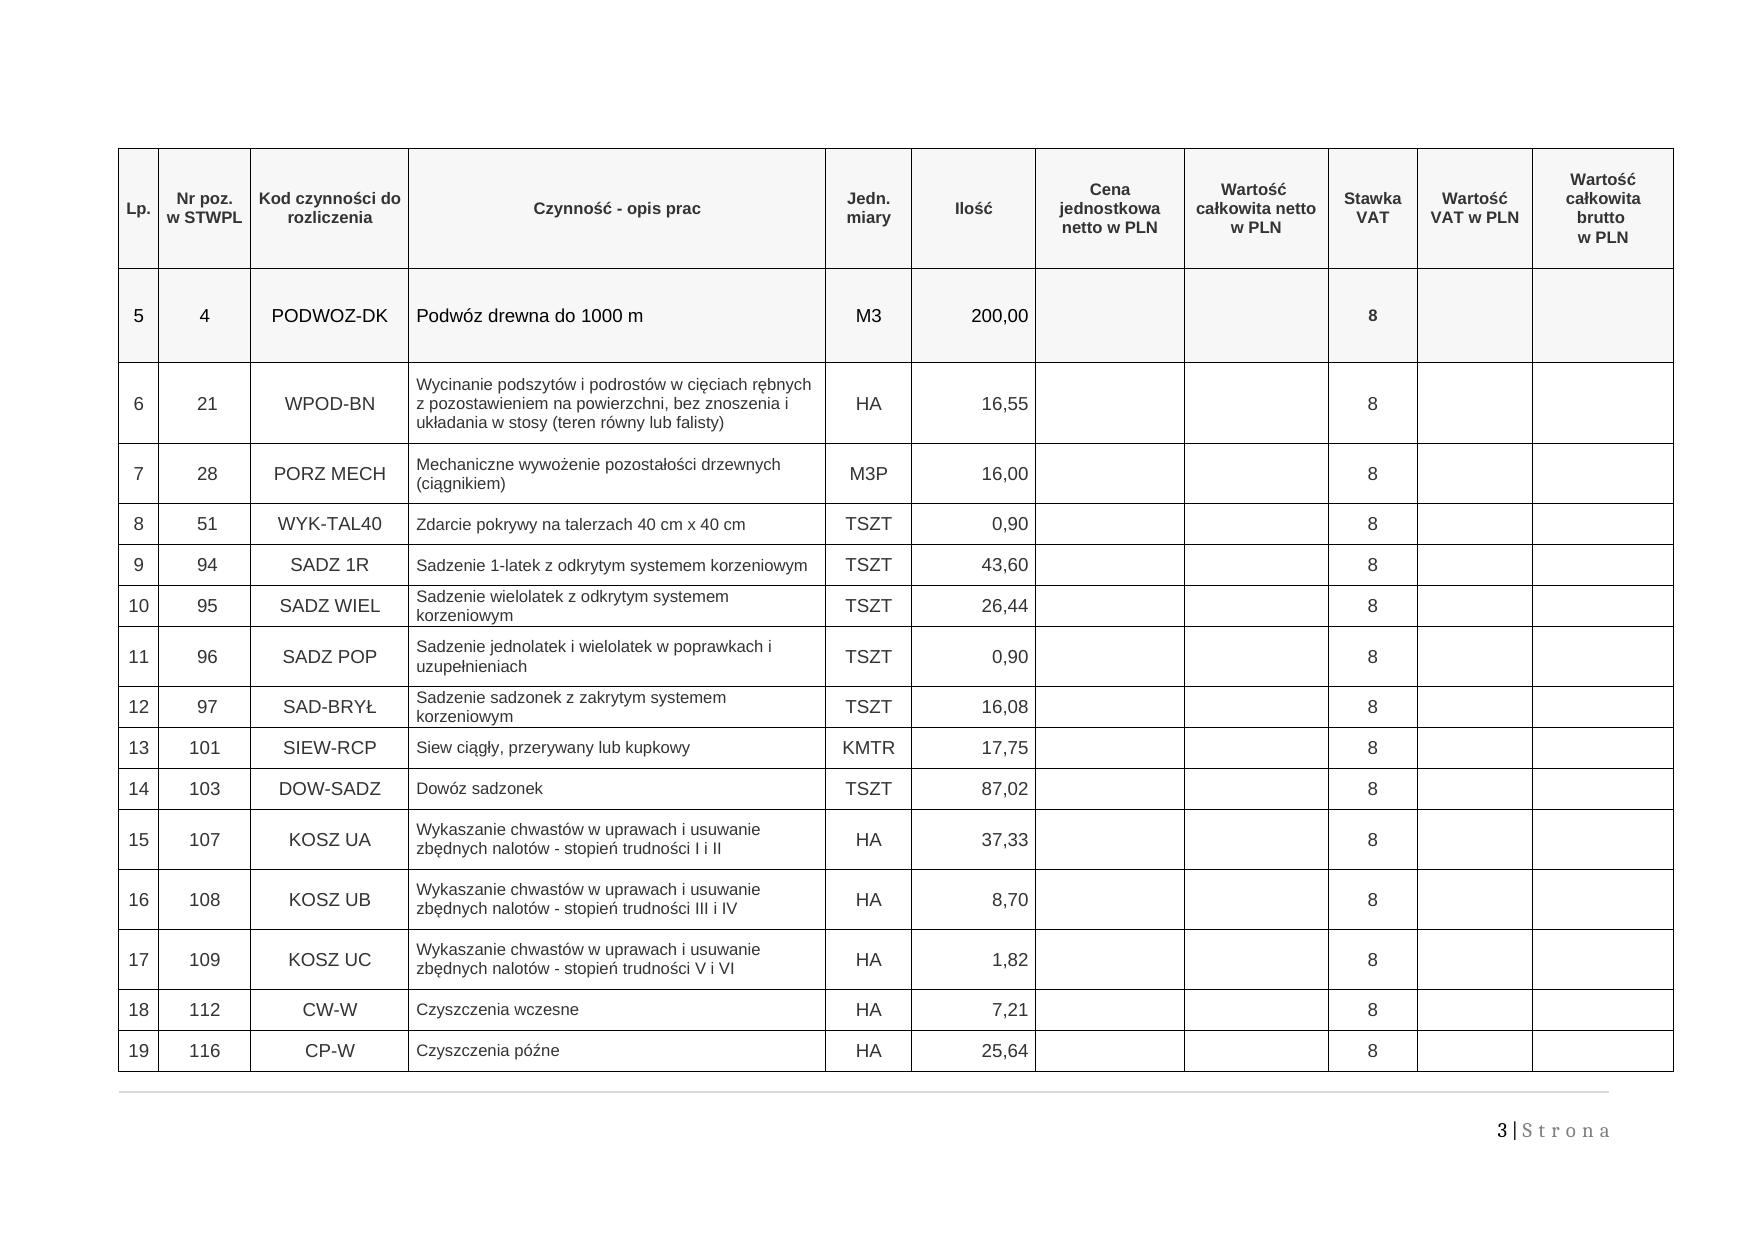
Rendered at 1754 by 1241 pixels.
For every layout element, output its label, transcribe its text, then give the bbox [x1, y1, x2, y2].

table_cell Ilość [912, 149, 1035, 268]
table_cell Kod czynności do rozliczenia [251, 149, 408, 268]
table_cell [1185, 728, 1328, 768]
table_cell Lp. [119, 149, 158, 268]
table_cell [1418, 930, 1532, 989]
table_cell KOSZ UA [251, 810, 408, 869]
table_cell 16,00 [912, 444, 1035, 503]
table_cell 8 [1329, 444, 1417, 503]
table_cell Wartość VAT w PLN [1418, 149, 1532, 268]
table_cell 26,44 [912, 586, 1035, 626]
table_cell CP-W [251, 1031, 408, 1071]
table_cell [1036, 504, 1184, 544]
table_cell 116 [159, 1031, 250, 1071]
table_cell 6 [119, 363, 158, 443]
table_cell [1185, 363, 1328, 443]
table_cell [1185, 444, 1328, 503]
table_cell 25,64 [912, 1031, 1035, 1071]
table_cell 8 [1329, 769, 1417, 809]
table_cell 51 [159, 504, 250, 544]
table_cell 18 [119, 990, 158, 1029]
table_cell Podwóz drewna do 1000 m [409, 269, 825, 362]
table_cell 8 [1329, 586, 1417, 626]
table_cell [1418, 810, 1532, 869]
table_cell 16,55 [912, 363, 1035, 443]
table_cell Mechaniczne wywożenie pozostałości drzewnych (ciągnikiem) [409, 444, 825, 503]
table_cell Wykaszanie chwastów w uprawach i usuwanie zbędnych nalotów - stopień trudności V i VI [409, 930, 825, 989]
table_cell [1533, 627, 1673, 686]
table_cell 109 [159, 930, 250, 989]
table_cell 15 [119, 810, 158, 869]
table_cell [1533, 545, 1673, 585]
table_cell 4 [159, 269, 250, 362]
table_cell 8 [1329, 363, 1417, 443]
table_cell [1185, 687, 1328, 727]
table_cell WPOD-BN [251, 363, 408, 443]
table_cell [1418, 363, 1532, 443]
table_cell [1185, 586, 1328, 626]
table_cell 200,00 [912, 269, 1035, 362]
table_cell TSZT [826, 504, 911, 544]
table_cell 14 [119, 769, 158, 809]
table_cell Wykaszanie chwastów w uprawach i usuwanie zbędnych nalotów - stopień trudności III i IV [409, 870, 825, 929]
table_cell 0,90 [912, 504, 1035, 544]
table_cell CW-W [251, 990, 408, 1029]
table_cell 5 [119, 269, 158, 362]
table_cell [1418, 990, 1532, 1029]
table_cell Nr poz. w STWPL [159, 149, 250, 268]
table_cell 11 [119, 627, 158, 686]
table_cell Wykaszanie chwastów w uprawach i usuwanie zbędnych nalotów - stopień trudności I i II [409, 810, 825, 869]
table_cell [1036, 363, 1184, 443]
table_cell [1185, 930, 1328, 989]
table_cell 16 [119, 870, 158, 929]
table_cell [1036, 627, 1184, 686]
table_cell 8 [1329, 687, 1417, 727]
table_cell 112 [159, 990, 250, 1029]
table_cell WYK-TAL40 [251, 504, 408, 544]
table_cell M3 [826, 269, 911, 362]
table_cell [1185, 545, 1328, 585]
table_cell Wartość całkowita brutto w PLN [1533, 149, 1673, 268]
table_cell Dowóz sadzonek [409, 769, 825, 809]
table_cell 8 [1329, 728, 1417, 768]
table_cell [1533, 810, 1673, 869]
table_cell 7 [119, 444, 158, 503]
table_cell [1533, 687, 1673, 727]
table_cell Sadzenie sadzonek z zakrytym systemem korzeniowym [409, 687, 825, 727]
table_cell KMTR [826, 728, 911, 768]
table_cell [1418, 687, 1532, 727]
table_cell [1533, 363, 1673, 443]
table_cell TSZT [826, 769, 911, 809]
table_cell 8 [1329, 810, 1417, 869]
table_cell 21 [159, 363, 250, 443]
table_cell 8 [1329, 990, 1417, 1029]
table_cell PODWOZ-DK [251, 269, 408, 362]
table_cell HA [826, 810, 911, 869]
table_cell [1036, 687, 1184, 727]
table_cell 1,82 [912, 930, 1035, 989]
table_cell 108 [159, 870, 250, 929]
table_cell 0,90 [912, 627, 1035, 686]
table_cell [1185, 810, 1328, 869]
table_cell [1036, 586, 1184, 626]
table_cell [1533, 269, 1673, 362]
table_cell [1185, 627, 1328, 686]
table_cell [1185, 990, 1328, 1029]
table_cell 101 [159, 728, 250, 768]
table_cell HA [826, 870, 911, 929]
table_cell 10 [119, 586, 158, 626]
table_cell TSZT [826, 586, 911, 626]
table_cell 8 [1329, 269, 1417, 362]
table_cell DOW-SADZ [251, 769, 408, 809]
table_cell [1185, 870, 1328, 929]
table_cell [1036, 769, 1184, 809]
table_cell Sadzenie 1-latek z odkrytym systemem korzeniowym [409, 545, 825, 585]
table_cell 8 [1329, 545, 1417, 585]
table_cell [1185, 769, 1328, 809]
table_cell HA [826, 990, 911, 1029]
table_cell 8 [1329, 504, 1417, 544]
table_cell 95 [159, 586, 250, 626]
table_cell Wycinanie podszytów i podrostów w cięciach rębnych z pozostawieniem na powierzchni, bez znoszenia i układania w stosy (teren równy lub falisty) [409, 363, 825, 443]
table_cell [1418, 586, 1532, 626]
table_cell Wartość całkowita netto w PLN [1185, 149, 1328, 268]
table_cell KOSZ UB [251, 870, 408, 929]
table_cell 13 [119, 728, 158, 768]
table_cell HA [826, 1031, 911, 1071]
table_cell [1036, 444, 1184, 503]
table_cell TSZT [826, 687, 911, 727]
table_cell Siew ciągły, przerywany lub kupkowy [409, 728, 825, 768]
table_cell 8 [119, 504, 158, 544]
table_cell 17,75 [912, 728, 1035, 768]
table_cell SADZ 1R [251, 545, 408, 585]
table_cell TSZT [826, 627, 911, 686]
table_cell 94 [159, 545, 250, 585]
table_cell TSZT [826, 545, 911, 585]
table_cell 97 [159, 687, 250, 727]
table_cell 103 [159, 769, 250, 809]
table_cell [1418, 504, 1532, 544]
table_cell 19 [119, 1031, 158, 1071]
table_cell [1036, 728, 1184, 768]
table_cell [1036, 870, 1184, 929]
table_cell 96 [159, 627, 250, 686]
table_cell [1533, 769, 1673, 809]
table_cell SADZ POP [251, 627, 408, 686]
table_cell [1036, 930, 1184, 989]
table_cell [1533, 990, 1673, 1029]
table_cell SIEW-RCP [251, 728, 408, 768]
table_cell 8 [1329, 870, 1417, 929]
table_cell Jedn. miary [826, 149, 911, 268]
table_cell 16,08 [912, 687, 1035, 727]
table_cell [1185, 504, 1328, 544]
table_cell [1533, 728, 1673, 768]
table_cell [1533, 870, 1673, 929]
table_cell [1418, 870, 1532, 929]
table_cell SADZ WIEL [251, 586, 408, 626]
table_cell Sadzenie wielolatek z odkrytym systemem korzeniowym [409, 586, 825, 626]
table_cell [1036, 269, 1184, 362]
table_cell [1418, 1031, 1532, 1071]
table_cell KOSZ UC [251, 930, 408, 989]
table_cell 8 [1329, 930, 1417, 989]
table_cell HA [826, 363, 911, 443]
table_cell Czyszczenia późne [409, 1031, 825, 1071]
table_cell [1036, 545, 1184, 585]
table_cell 28 [159, 444, 250, 503]
table_cell 12 [119, 687, 158, 727]
table_cell [1185, 269, 1328, 362]
table_cell [1418, 627, 1532, 686]
table_cell Stawka VAT [1329, 149, 1417, 268]
table_cell [1036, 990, 1184, 1029]
table_cell 17 [119, 930, 158, 989]
table_cell [1533, 586, 1673, 626]
table_cell [1418, 545, 1532, 585]
table_cell HA [826, 930, 911, 989]
table_cell M3P [826, 444, 911, 503]
table_cell [1418, 769, 1532, 809]
table_cell [1418, 269, 1532, 362]
table_cell [1533, 930, 1673, 989]
table_cell 8 [1329, 1031, 1417, 1071]
table_cell [1418, 444, 1532, 503]
table_cell [1036, 1031, 1184, 1071]
table_cell 8 [1329, 627, 1417, 686]
table_cell 8,70 [912, 870, 1035, 929]
table_cell 9 [119, 545, 158, 585]
table_cell 107 [159, 810, 250, 869]
table_cell 7,21 [912, 990, 1035, 1029]
table_cell [1533, 1031, 1673, 1071]
table_cell SAD-BRYŁ [251, 687, 408, 727]
table_cell Sadzenie jednolatek i wielolatek w poprawkach i uzupełnieniach [409, 627, 825, 686]
table_cell [1533, 504, 1673, 544]
table_cell [1036, 810, 1184, 869]
table_cell Zdarcie pokrywy na talerzach 40 cm x 40 cm [409, 504, 825, 544]
table_cell PORZ MECH [251, 444, 408, 503]
table_cell [1185, 1031, 1328, 1071]
table_cell [1533, 444, 1673, 503]
table_cell 43,60 [912, 545, 1035, 585]
table_cell 37,33 [912, 810, 1035, 869]
table_cell [1418, 728, 1532, 768]
table_cell Czynność - opis prac [409, 149, 825, 268]
table_cell Cena jednostkowa netto w PLN [1036, 149, 1184, 268]
table_cell Czyszczenia wczesne [409, 990, 825, 1029]
table_cell 87,02 [912, 769, 1035, 809]
